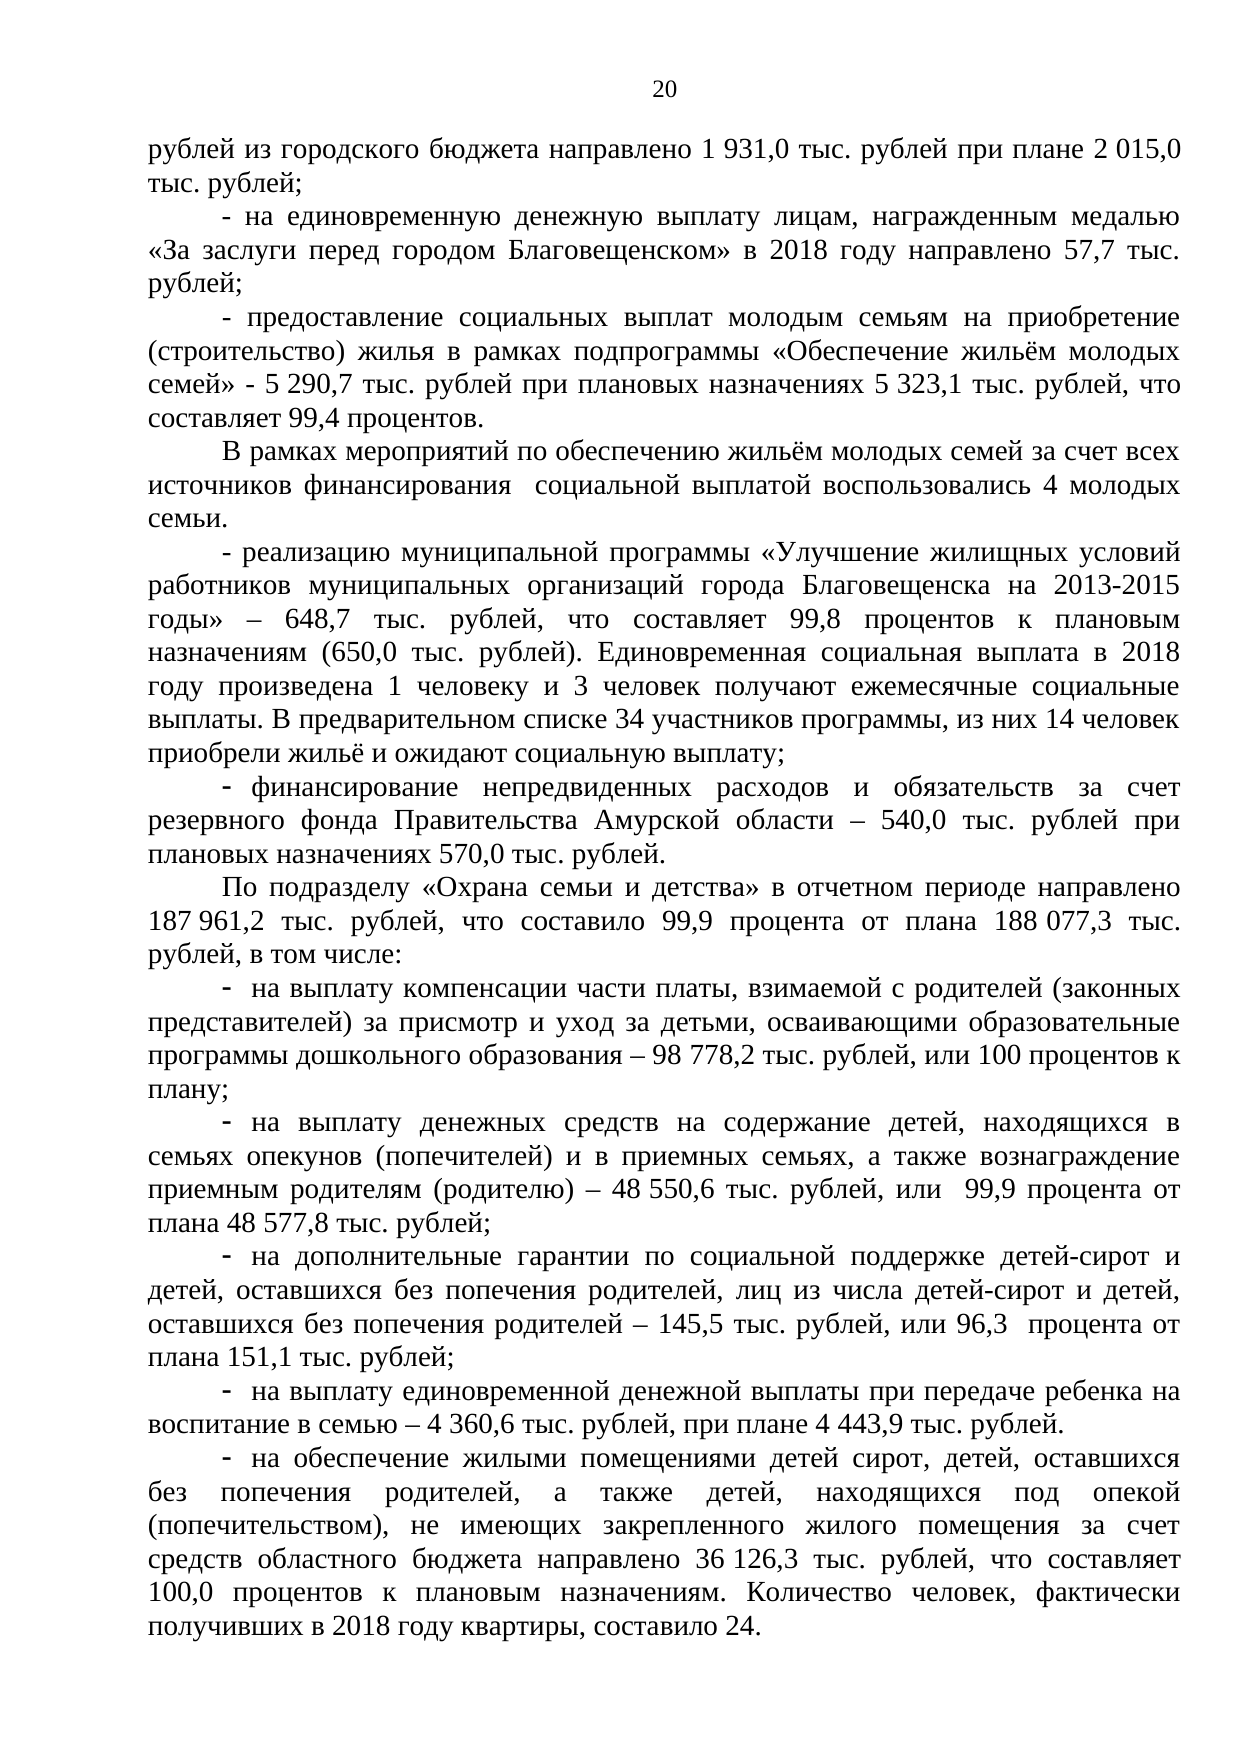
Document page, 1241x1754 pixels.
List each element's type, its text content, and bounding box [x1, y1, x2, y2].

list - реализацию муниципальной программы «Улучшение жилищных условий работников муниципальных организаций города Благовещенска на 2013-2015 годы» – 648,7 тыс. рублей, что составляет 99,8 процентов к плановым назначениям (650,0 тыс. рублей). Единовременная социальная выплата в 2018 году произведена 1 человеку и 3 человек получают ежемесячные социальные выплаты. В предварительном списке 34 участников программы, из них 14 человек приобрели жильё и ожидают социальную выплату; [148, 534, 1181, 769]
list на выплату денежных средств на содержание детей, находящихся в семьях опекунов (попечителей) и в приемных семьях, а также вознаграждение приемным родителям (родителю) – 48 550,6 тыс. рублей, или 99,9 процента от плана 48 577,8 тыс. рублей; [148, 1104, 1181, 1238]
list на выплату компенсации части платы, взимаемой с родителей (законных представителей) за присмотр и уход за детьми, осваивающими образовательные программы дошкольного образования – 98 778,2 тыс. рублей, или 100 процентов к плану; [148, 970, 1181, 1104]
list на выплату единовременной денежной выплаты при передаче ребенка на воспитание в семью – 4 360,6 тыс. рублей, при плане 4 443,9 тыс. рублей. [148, 1373, 1181, 1440]
text В рамках мероприятий по обеспечению жильём молодых семей за счет всех источников финансирования социальной выплатой воспользовались 4 молодых семьи. [148, 433, 1181, 534]
list По подразделу «Охрана семьи и детства» в отчетном периоде направлено 187 961,2 тыс. рублей, что составило 99,9 процента от плана 188 077,3 тыс. рублей, в том числе: [148, 869, 1181, 970]
list финансирование непредвиденных расходов и обязательств за счет резервного фонда Правительства Амурской области – 540,0 тыс. рублей при плановых назначениях 570,0 тыс. рублей. [148, 769, 1181, 869]
text - на единовременную денежную выплату лицам, награжденным медалью «За заслуги перед городом Благовещенском» в 2018 году направлено 57,7 тыс. рублей; [148, 198, 1181, 299]
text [148, 131, 1181, 198]
list на дополнительные гарантии по социальной поддержке детей-сирот и детей, оставшихся без попечения родителей, лиц из числа детей-сирот и детей, оставшихся без попечения родителей – 145,5 тыс. рублей, или 96,3 процента от плана 151,1 тыс. рублей; [148, 1238, 1181, 1373]
list - предоставление социальных выплат молодым семьям на приобретение (строительство) жилья в рамках подпрограммы «Обеспечение жильём молодых семей» - 5 290,7 тыс. рублей при плановых назначениях 5 323,1 тыс. рублей, что составляет 99,4 процентов. [148, 299, 1181, 433]
list на обеспечение жилыми помещениями детей сирот, детей, оставшихся без попечения родителей, а также детей, находящихся под опекой (попечительством), не имеющих закрепленного жилого помещения за счет средств областного бюджета направлено 36 126,3 тыс. рублей, что составляет 100,0 процентов к плановым назначениям. Количество человек, фактически получивших в 2018 году квартиры, составило 24. [148, 1440, 1181, 1641]
